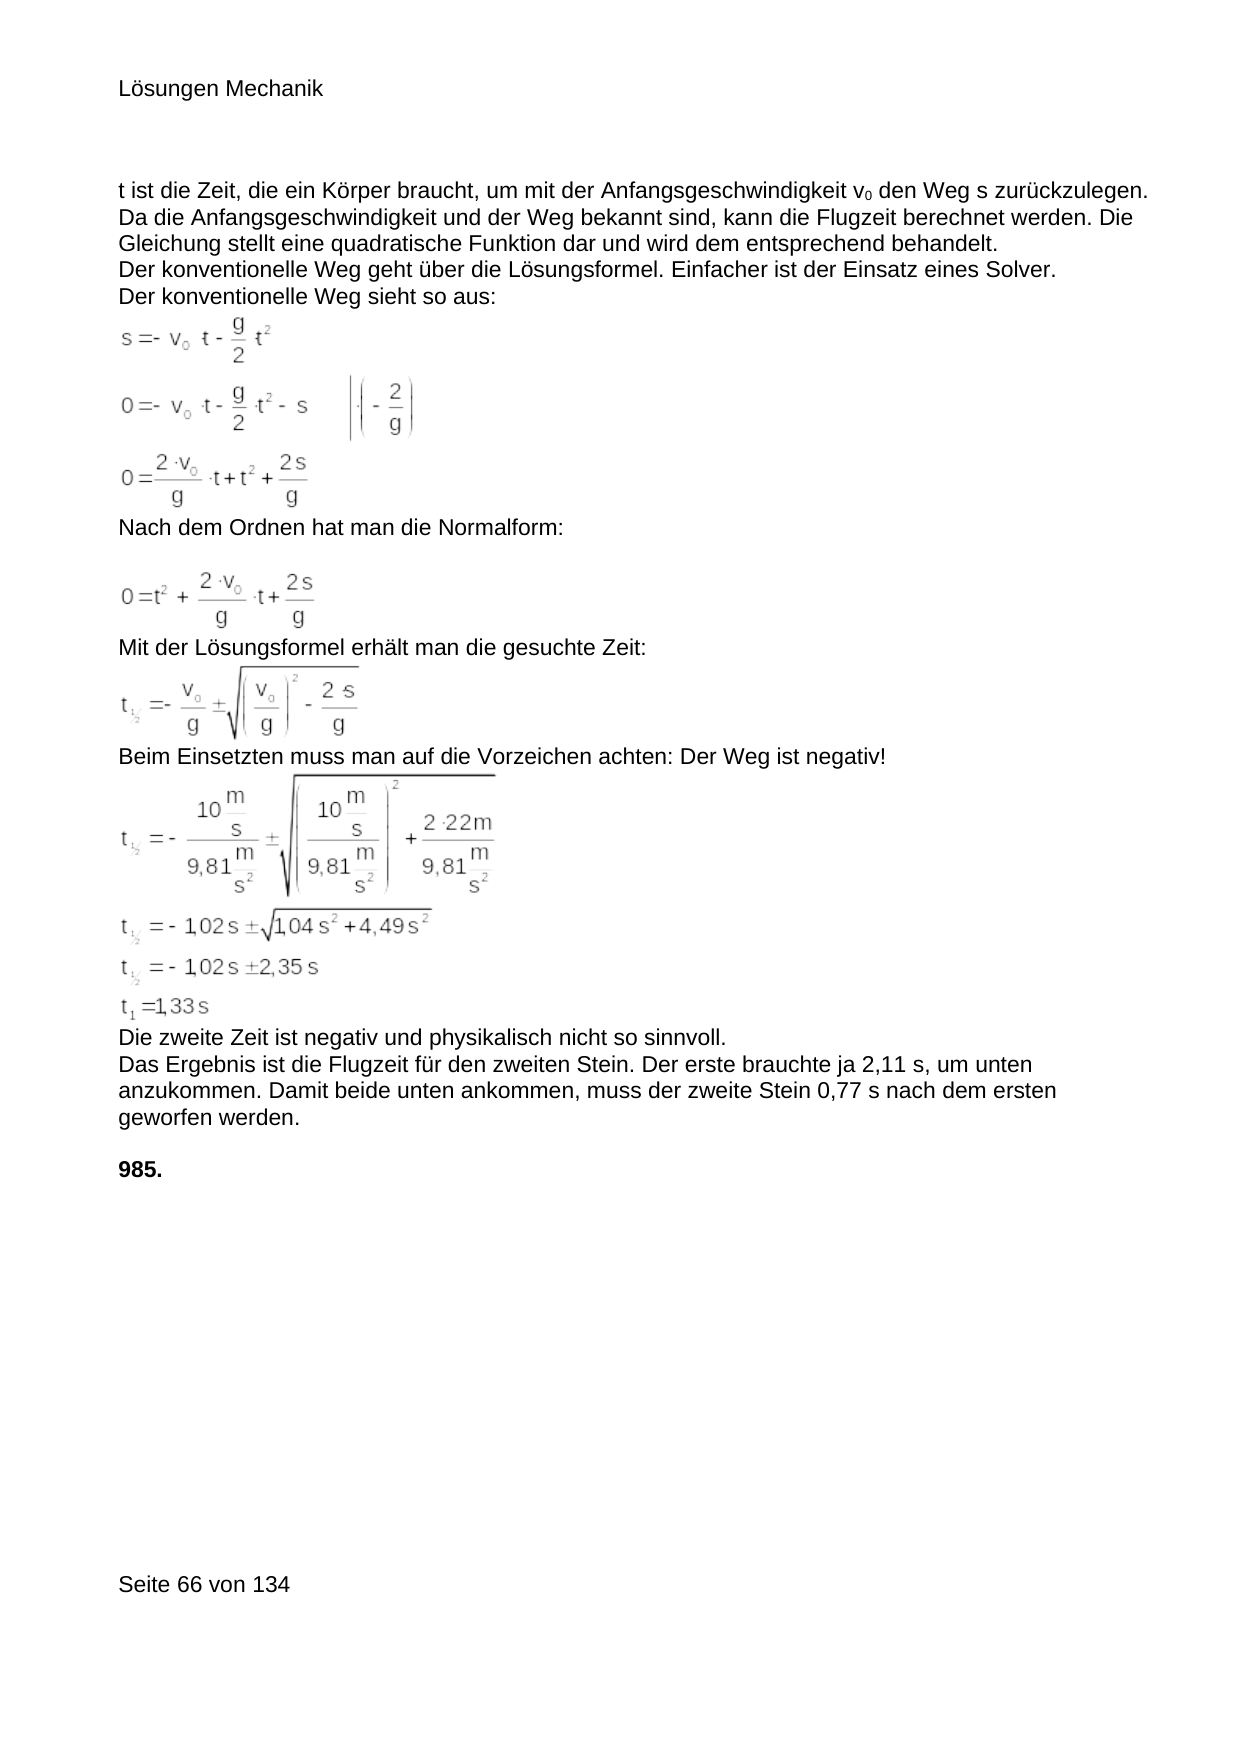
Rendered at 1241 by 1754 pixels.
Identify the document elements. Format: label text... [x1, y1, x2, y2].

text Die zweite Zeit ist negativ und physikalisch nicht so sinnvoll. [118, 1024, 1152, 1051]
text 985. [118, 1156, 1152, 1182]
text Der konventionelle Weg sieht so aus: [118, 283, 1152, 309]
text Der konventionelle Weg geht über die Lösungsformel. Einfacher ist der Einsatz eines Solver. [118, 256, 1152, 283]
text Das Ergebnis ist die Flugzeit für den zweiten Stein. Der erste brauchte ja 2,11 s, um unten anzukommen. Damit beide unten ankommen, muss der zweite Stein 0,77 s nach dem ersten geworfen werden. [118, 1051, 1152, 1130]
text Beim Einsetzten muss man auf die Vorzeichen achten: Der Weg ist negativ! [118, 743, 1152, 769]
text Nach dem Ordnen hat man die Normalform: [118, 514, 1152, 540]
text t ist die Zeit, die ein Körper braucht, um mit der Anfangsgeschwindigkeit v0 den Weg s zurückzulegen. Da die Anfangsgeschwindigkeit und der Weg bekannt sind, kann die Flugzeit berechnet werden. Die Gleichung stellt eine quadratische Funktion dar und wird dem entsprechend behandelt. [118, 177, 1152, 256]
text Mit der Lösungsformel erhält man die gesuchte Zeit: [118, 634, 1152, 661]
